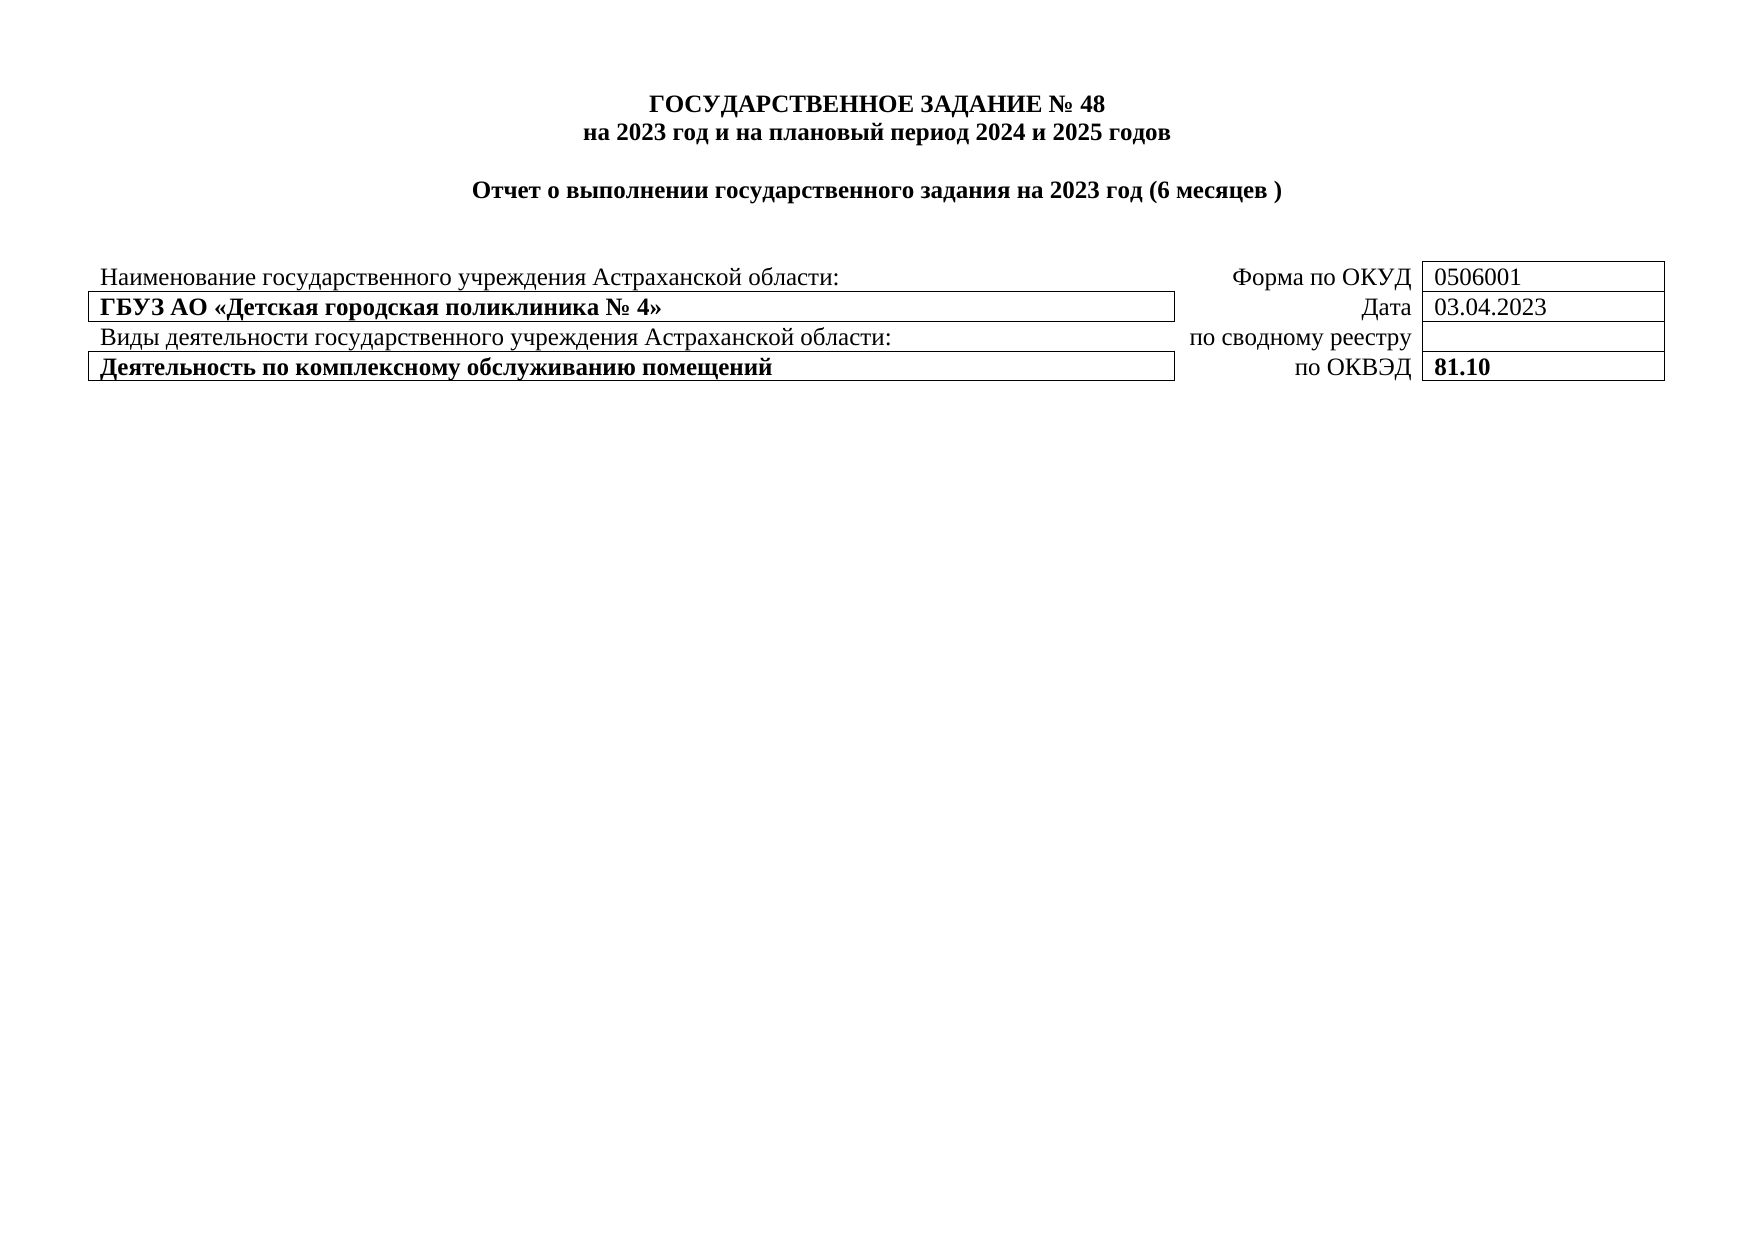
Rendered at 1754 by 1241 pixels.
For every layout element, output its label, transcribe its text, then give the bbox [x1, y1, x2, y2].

table_cell Дата [1175, 291, 1422, 321]
text ГОСУДАРСТВЕННОЕ ЗАДАНИЕ № 48 [89, 89, 1665, 117]
table_cell Виды деятельности государственного учреждения Астраханской области: [89, 322, 1174, 351]
table_cell 81.10 [1423, 352, 1664, 380]
table_cell по сводному реестру [1174, 321, 1422, 351]
table_cell по ОКВЭД [1175, 351, 1422, 380]
table_cell 03.04.2023 [1423, 292, 1664, 321]
table_cell Деятельность по комплексному обслуживанию помещений [89, 352, 1174, 380]
table_header 0506001 [1423, 262, 1664, 291]
table_cell ГБУЗ АО «Детская городская поликлиника № 4» [89, 292, 1174, 321]
table_header Форма по ОКУД [1174, 261, 1422, 291]
table_cell [1423, 322, 1664, 351]
table_header Наименование государственного учреждения Астраханской области: [89, 261, 1174, 291]
text на 2023 год и на плановый период 2024 и 2025 годов [89, 117, 1665, 146]
text Отчет о выполнении государственного задания на 2023 год (6 месяцев ) [89, 175, 1665, 204]
